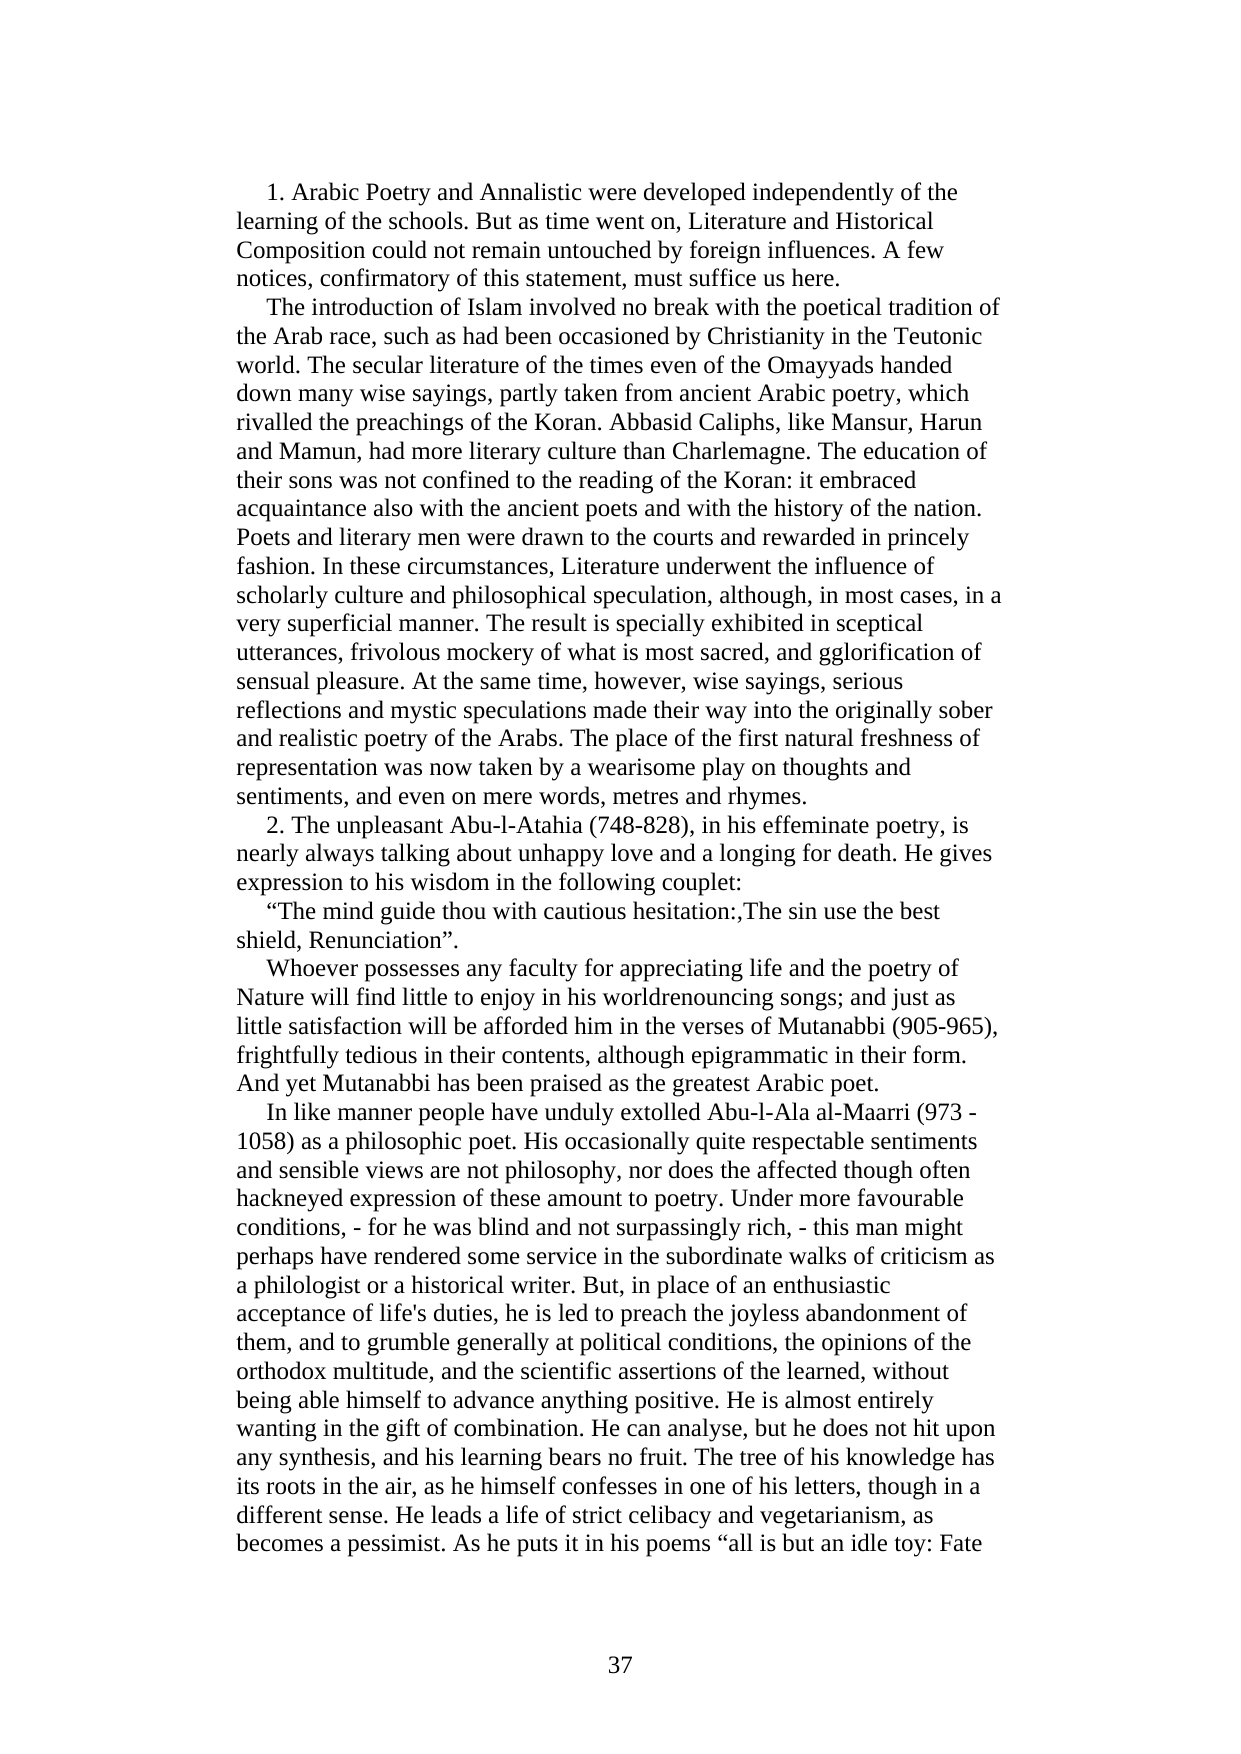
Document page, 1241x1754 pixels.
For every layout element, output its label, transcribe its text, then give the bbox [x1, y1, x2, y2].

text Whoever possesses any faculty for appreciating life and the poetry of Nature will find little to enjoy in his world­renouncing songs; and just as little satisfaction will be afforded him in the verses of Mutanabbi (905-965), frightfully tedious in their contents, although epigrammatic in their form. And yet Mutanabbi has been praised as the greatest Arabic poet. [236, 953, 1004, 1097]
text The introduction of Islam involved no break with the poetical tradition of the Arab race, such as had been occasioned by Christianity in the Teutonic world. The secular literature of the times even of the Omayyads handed down many wise sayings, partly taken from ancient Arabic poetry, which rivalled the preachings of the Koran. Abbasid Caliphs, like Mansur, Harun and Mamun, had more literary culture than Charlemagne. The education of their sons was not confined to the reading of the Koran: it embraced acquain­tance also with the ancient poets and with the history of the nation. Poets and literary men were drawn to the courts and rewarded in princely fashion. In these circumstances, Literature underwent the influence of scholarly culture and philosophical speculation, although, in most cases, in a very superficial manner. The result is specially exhibited in sceptical utterances, frivolous mockery of what is most sacred, and gglorification of sensual pleasure. At the same time, how­ever, wise sayings, serious reflections and mystic speculations made their way into the originally sober and realistic poetry of the Arabs. The place of the first natural freshness of representation was now taken by a wearisome play on thoughts and sentiments, and even on mere words, metres and rhymes. [236, 292, 1004, 810]
text “The mind guide thou with cautious hesitation:,The sin use the best shield, Renunciation”. [236, 896, 1004, 953]
text 1. Arabic Poetry and Annalistic were developed indepen­dently of the learning of the schools. But as time went on, Literature and Historical Composition could not remain untouched by foreign influences. A few notices, confirmatory of this statement, must suffice us here. [236, 177, 1004, 292]
text 2. The unpleasant Abu-l-Atahia (748-828), in his effeminate poetry, is nearly always talking about unhappy love and a longing for death. He gives expression to his wisdom in the following couplet: [236, 810, 1004, 896]
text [236, 1097, 1004, 1557]
